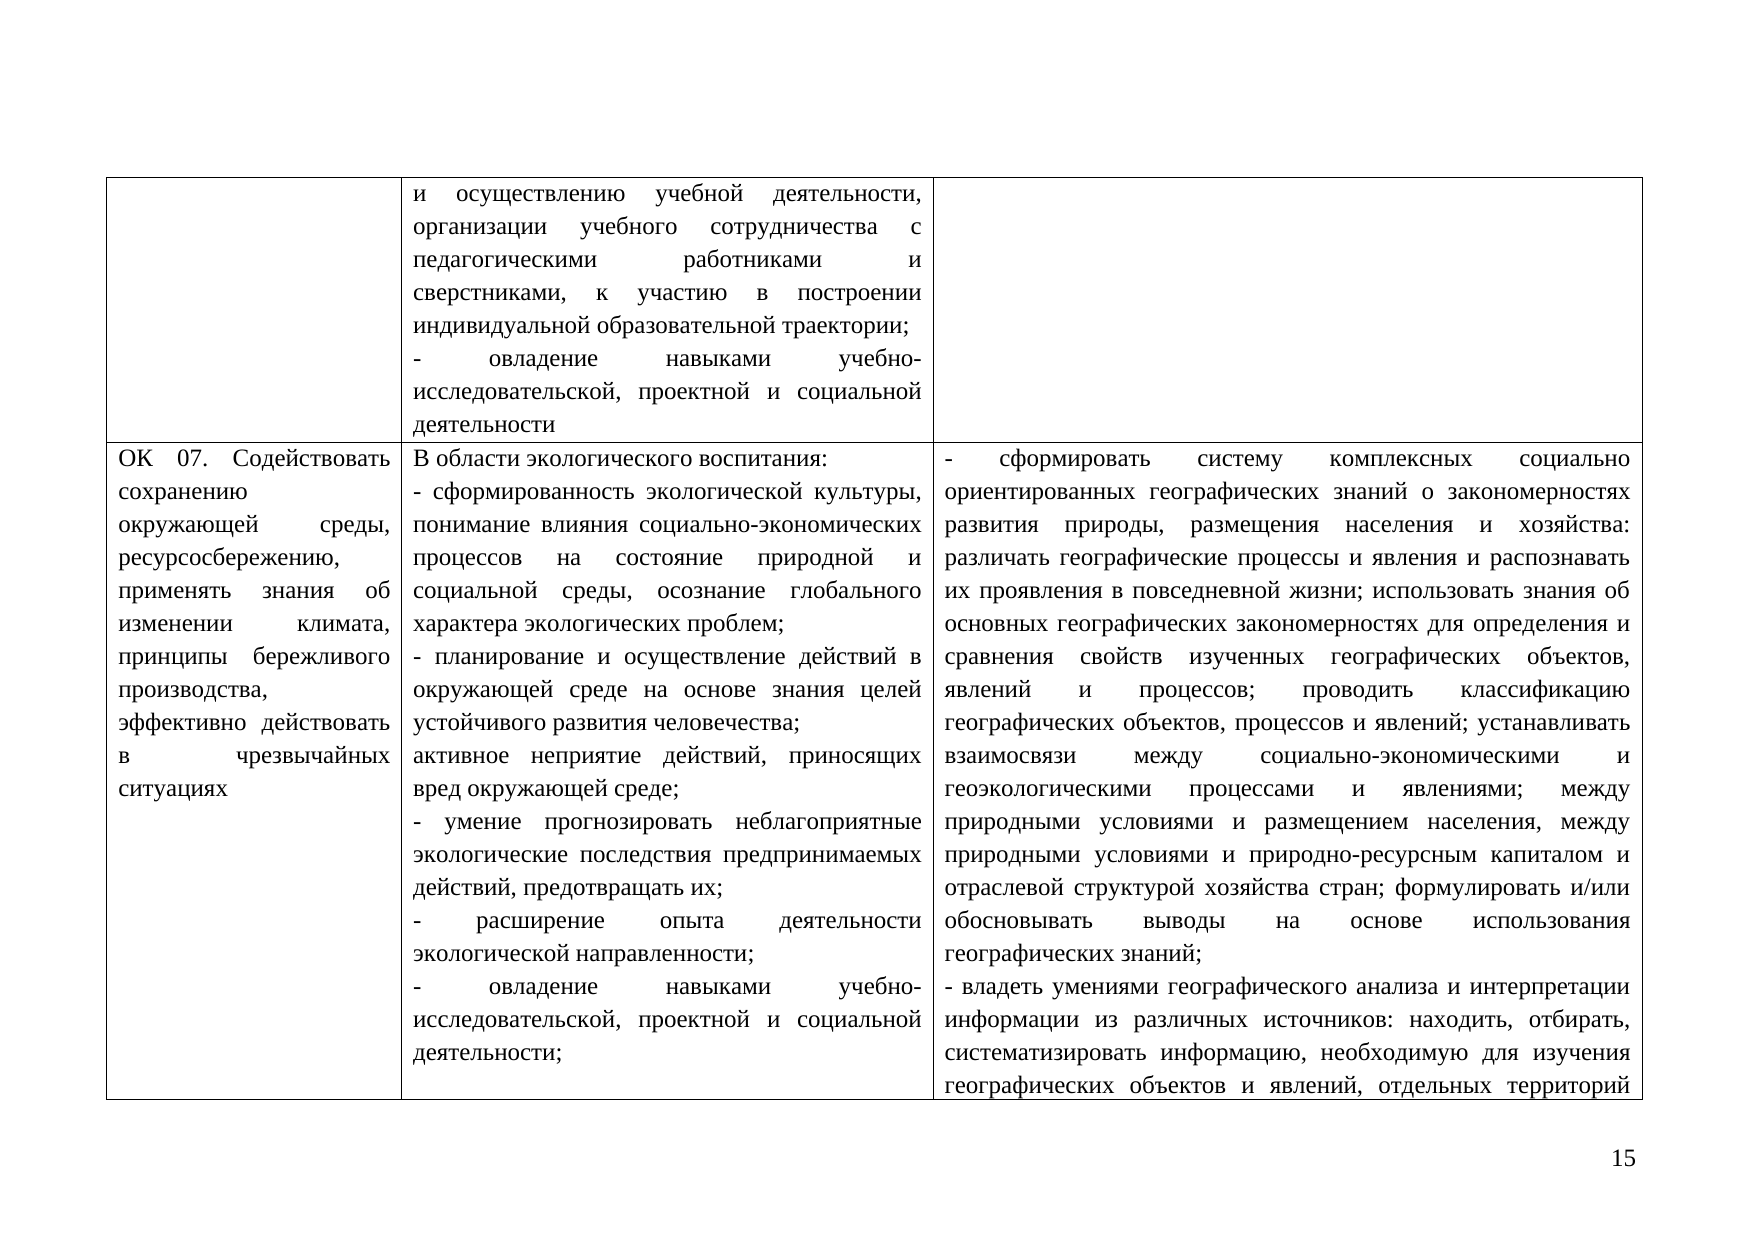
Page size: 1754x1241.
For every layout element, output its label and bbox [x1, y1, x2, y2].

table_cell [107, 443, 401, 1099]
table_cell [402, 443, 933, 1099]
table_cell [934, 178, 1642, 442]
table_cell [934, 443, 1642, 1099]
table_cell [402, 178, 933, 442]
table_cell [107, 178, 401, 442]
